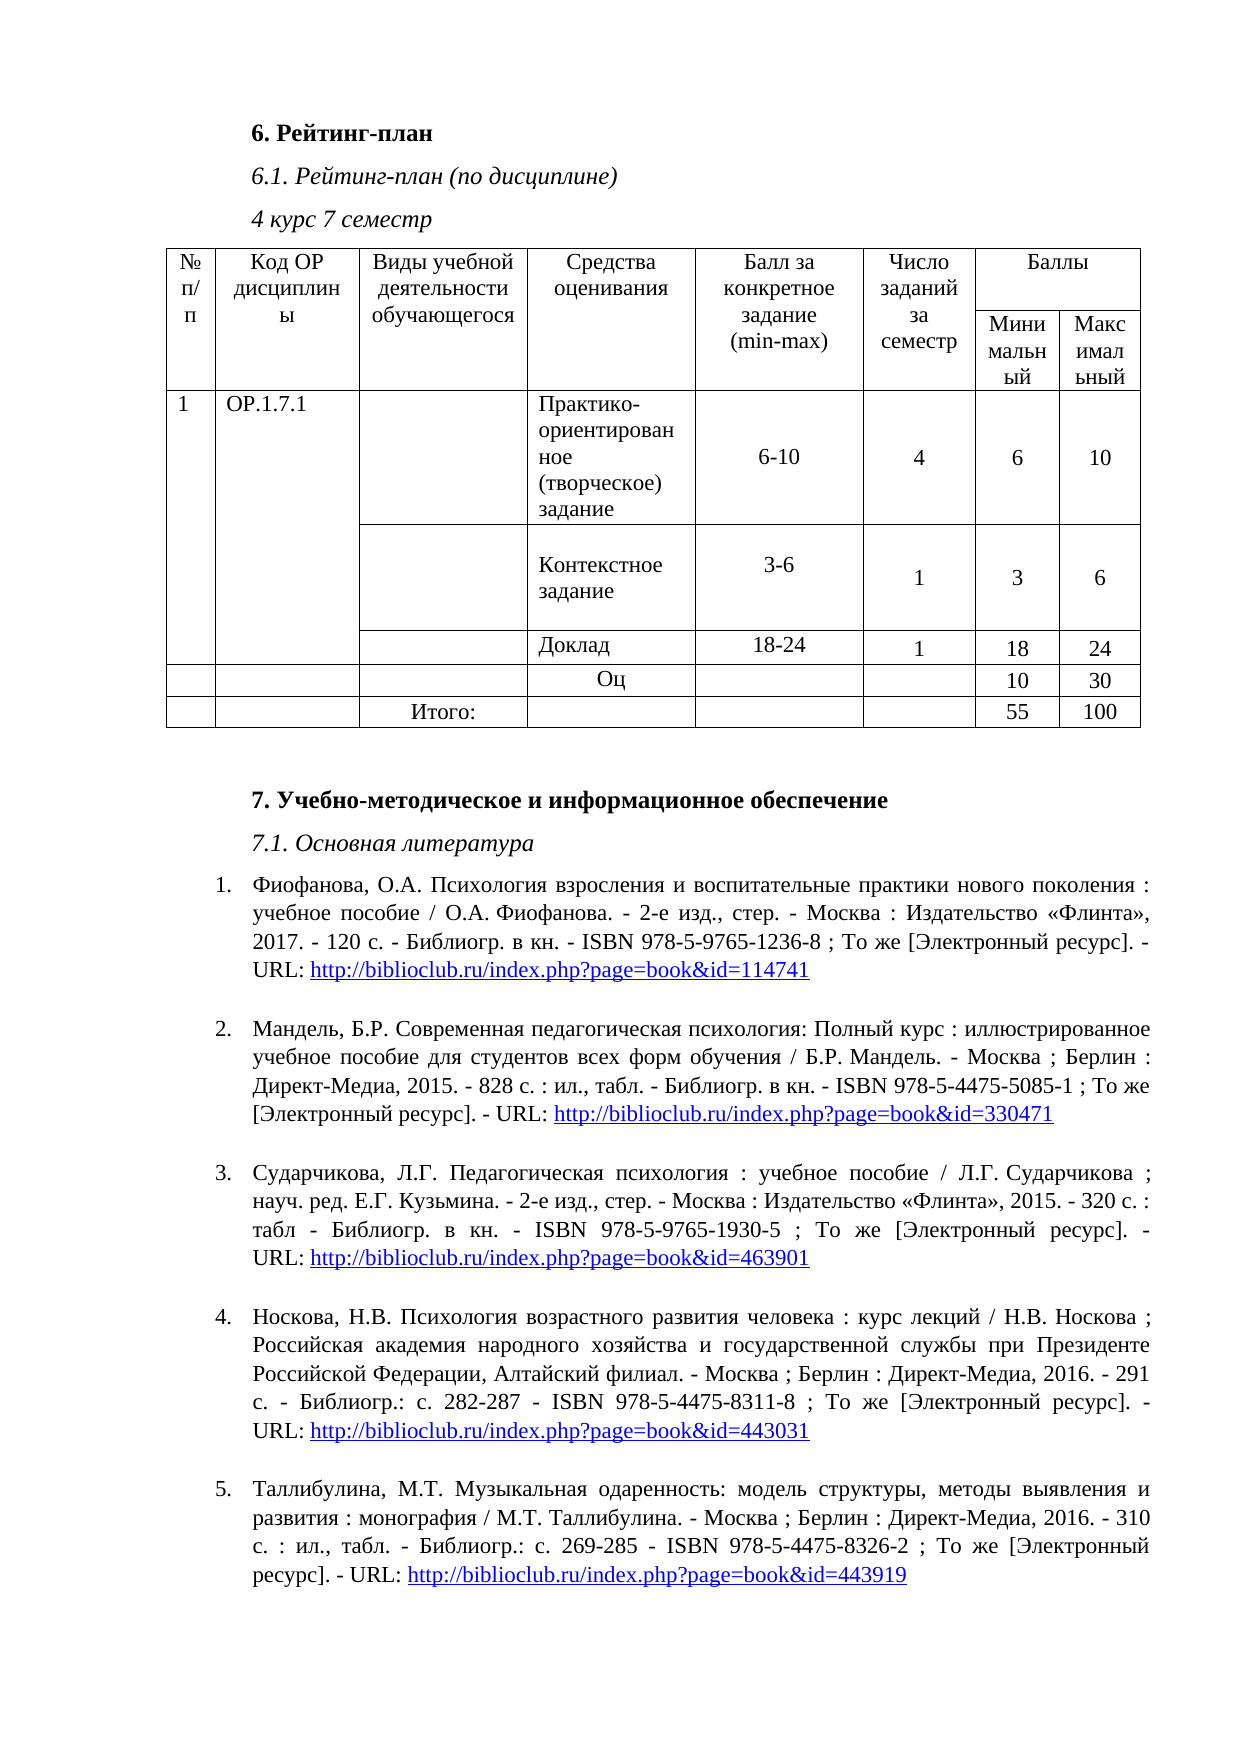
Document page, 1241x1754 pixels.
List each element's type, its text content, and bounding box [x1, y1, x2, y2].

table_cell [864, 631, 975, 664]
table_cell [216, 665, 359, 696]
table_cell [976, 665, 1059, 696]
table_cell 6 [1060, 525, 1140, 630]
table_header Число заданий за семестр [864, 249, 975, 389]
text 4 курс 7 семестр [177, 204, 1152, 233]
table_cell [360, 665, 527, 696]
text 7. Учебно-методическое и информационное обеспечение [177, 785, 1152, 813]
table_cell Максимальный [1060, 311, 1140, 389]
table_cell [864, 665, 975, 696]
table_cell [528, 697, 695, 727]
table_cell [360, 391, 527, 524]
table_header Код ОР дисциплины [216, 249, 359, 389]
list Таллибулина, М.Т. Музыкальная одаренность: модель структуры, методы выявления и развития : монография / М.Т. Таллибулина. - Москва ; Берлин : Директ-Медиа, 2016. - 310 с. : ил., табл. - Библиогр.: с. 269-285 - ISBN 978-5-4475-8326-2 ; То же [Электронный ресурс]. - URL: http://biblioclub.ru/index.php?page=book&id=443919 [215, 1475, 1152, 1587]
text 6.1. Рейтинг-план (по дисциплине) [177, 161, 1152, 190]
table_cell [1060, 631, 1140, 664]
table_cell [360, 525, 527, 630]
table_cell 10 [1060, 391, 1140, 524]
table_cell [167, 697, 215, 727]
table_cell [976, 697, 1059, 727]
table_cell 3 [976, 525, 1059, 630]
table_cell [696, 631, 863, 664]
table_header Балл за конкретное задание (min-max) [696, 249, 863, 389]
table_cell 6 [976, 391, 1059, 524]
list Сударчикова, Л.Г. Педагогическая психология : учебное пособие / Л.Г. Сударчикова ; науч. ред. Е.Г. Кузьмина. - 2-е изд., стер. - Москва : Издательство «Флинта», 2015. - 320 с. : табл - Библиогр. в кн. - ISBN 978-5-9765-1930-5 ; То же [Электронный ресурс]. - URL: http://biblioclub.ru/index.php?page=book&id=463901 [215, 1159, 1152, 1271]
table_cell 1 [167, 391, 215, 664]
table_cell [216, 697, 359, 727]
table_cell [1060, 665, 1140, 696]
table_cell Контекстное задание [528, 525, 695, 630]
text 6. Рейтинг-план [177, 118, 1152, 147]
table_cell [360, 631, 527, 664]
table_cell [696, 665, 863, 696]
table_cell Доклад [528, 631, 695, 664]
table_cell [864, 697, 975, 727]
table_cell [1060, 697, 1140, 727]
list Мандель, Б.Р. Современная педагогическая психология: Полный курс : иллюстрированное учебное пособие для студентов всех форм обучения / Б.Р. Мандель. - Москва ; Берлин : Директ-Медиа, 2015. - 828 с. : ил., табл. - Библиогр. в кн. - ISBN 978-5-4475-5085-1 ; То же [Электронный ресурс]. - URL: http://biblioclub.ru/index.php?page=book&id=330471 [215, 1015, 1152, 1127]
table_cell Минимальный [976, 311, 1059, 389]
table_header Средства оценивания [528, 249, 695, 389]
text 7.1. Основная литература [177, 828, 1152, 857]
table_cell ОР.1.7.1 [216, 391, 359, 664]
table_cell 3-6 [696, 525, 863, 630]
table_cell 6-10 [696, 391, 863, 524]
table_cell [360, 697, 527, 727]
table_cell Практико-ориентированное (творческое) задание [528, 391, 695, 524]
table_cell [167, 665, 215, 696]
list Фиофанова, О.А. Психология взросления и воспитательные практики нового поколения : учебное пособие / О.А. Фиофанова. - 2-е изд., стер. - Москва : Издательство «Флинта», 2017. - 120 с. - Библиогр. в кн. - ISBN 978-5-9765-1236-8 ; То же [Электронный ресурс]. - URL: http://biblioclub.ru/index.php?page=book&id=114741 [215, 871, 1152, 983]
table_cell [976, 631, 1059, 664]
table_header Баллы [976, 249, 1140, 310]
table_header Виды учебной деятельности обучающегося [360, 249, 527, 389]
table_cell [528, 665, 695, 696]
table_header № п/п [167, 249, 215, 389]
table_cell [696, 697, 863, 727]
table_cell 1 [864, 525, 975, 630]
table_cell 4 [864, 391, 975, 524]
list Носкова, Н.В. Психология возрастного развития человека : курс лекций / Н.В. Носкова ; Российская академия народного хозяйства и государственной службы при Президенте Российской Федерации, Алтайский филиал. - Москва ; Берлин : Директ-Медиа, 2016. - 291 с. - Библиогр.: с. 282-287 - ISBN 978-5-4475-8311-8 ; То же [Электронный ресурс]. - URL: http://biblioclub.ru/index.php?page=book&id=443031 [215, 1303, 1152, 1443]
